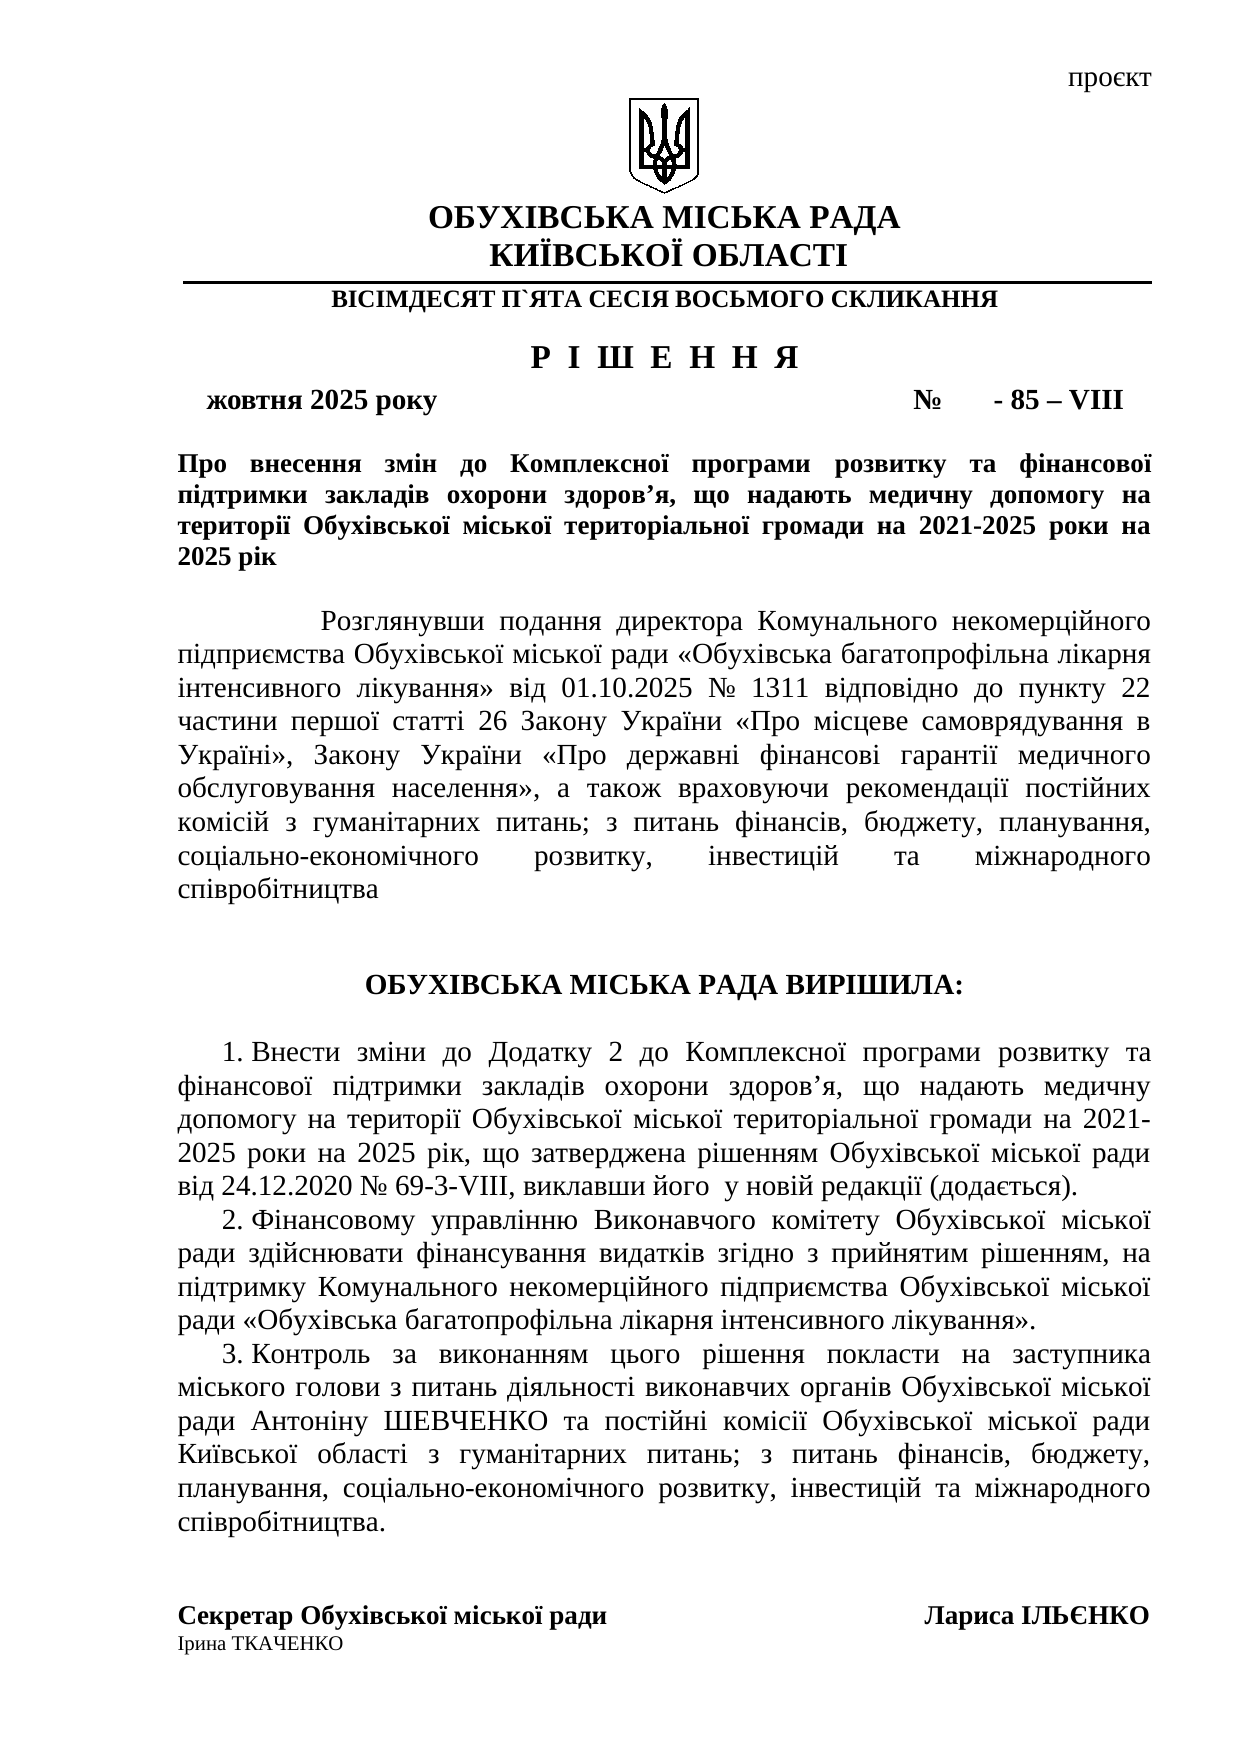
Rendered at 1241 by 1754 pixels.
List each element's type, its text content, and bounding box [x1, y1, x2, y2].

text Р І Ш Е Н Н Я [177, 338, 1152, 376]
text ОБУХІВСЬКА МІСЬКА РАДА [177, 197, 1152, 236]
text жовтня 2025 року № - 85 – VІІІ [177, 382, 1152, 416]
text Секретар Обухівської міської ради Лариса ІЛЬЄНКО [177, 1599, 1152, 1631]
text Розглянувши подання директора Комунального некомерційного підприємства Обухівської міської ради «Обухівська багатопрофільна лікарня інтенсивного лікування» від 01.10.2025 № 1311 відповідно до пункту 22 частини першої статті 26 Закону України «Про місцеве самоврядування в Україні», Закону України «Про державні фінансові гарантії медичного обслуговування населення», а також враховуючи рекомендації постійних комісій з гуманітарних питань; з питань фінансів, бюджету, планування, соціально-економічного розвитку, інвестицій та міжнародного співробітництва [177, 603, 1152, 905]
text Ірина ТКАЧЕНКО [177, 1631, 1152, 1655]
list Внести зміни до Додатку 2 до Комплексної програми розвитку та фінансової підтримки закладів охорони здоров’я, що надають медичну допомогу на території Обухівської міської територіальної громади на 2021-2025 роки на 2025 рік, що затверджена рішенням Обухівської міської ради від 24.12.2020 № 69-3-VIII, виклавши його у новій редакції (додається). [177, 1034, 1152, 1202]
list Фінансовому управлінню Виконавчого комітету Обухівської міської ради здійснювати фінансування видатків згідно з прийнятим рішенням, на підтримку Комунального некомерційного підприємства Обухівської міської ради «Обухівська багатопрофільна лікарня інтенсивного лікування». [177, 1202, 1152, 1336]
text КИЇВСЬКОЇ ОБЛАСТІ [177, 236, 1152, 274]
list Контроль за виконанням цього рішення покласти на заступника міського голови з питань діяльності виконавчих органів Обухівської міської ради Антоніну ШЕВЧЕНКО та постійні комісії Обухівської міської ради Київської області з гуманітарних питань; з питань фінансів, бюджету, планування, соціально-економічного розвитку, інвестицій та міжнародного співробітництва. [177, 1336, 1152, 1537]
text проєкт [177, 59, 1152, 93]
text ВІСІМДЕСЯТ П`ЯТА СЕСІЯ ВОСЬМОГО СКЛИКАННЯ [177, 284, 1152, 313]
text Про внесення змін до Комплексної програми розвитку та фінансової підтримки закладів охорони здоров’я, що надають медичну допомогу на території Обухівської міської територіальної громади на 2021-2025 роки на 2025 рік [177, 447, 1152, 572]
text ОБУХІВСЬКА МІСЬКА РАДА ВИРІШИЛА: [177, 967, 1152, 1001]
